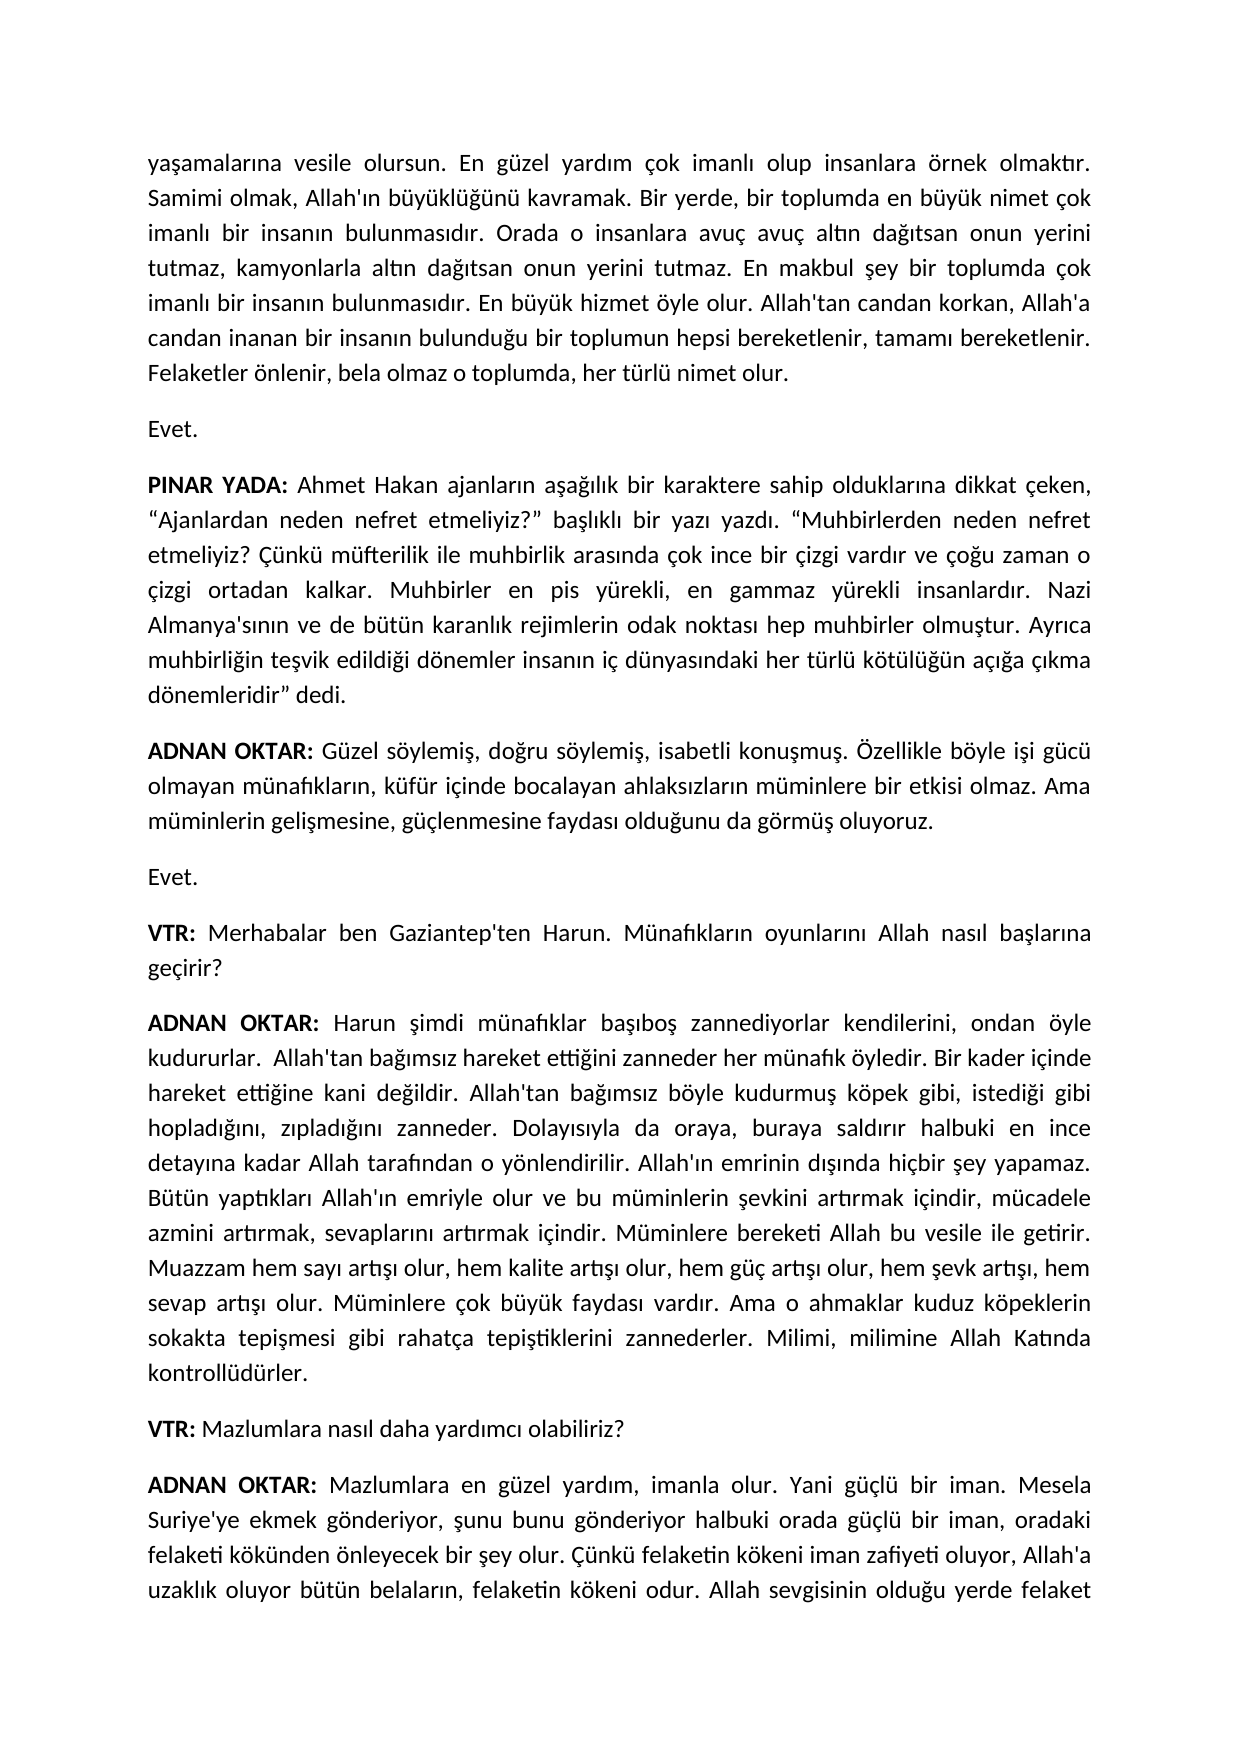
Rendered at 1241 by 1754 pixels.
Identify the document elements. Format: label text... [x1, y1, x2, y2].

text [148, 148, 1093, 388]
text PINAR YADA: Ahmet Hakan ajanların aşağılık bir karaktere sahip olduklarına dikkat çeken, “Ajanlardan neden nefret etmeliyiz?” başlıklı bir yazı yazdı. “Muhbirlerden neden nefret etmeliyiz? Çünkü müfterilik ile muhbirlik arasında çok ince bir çizgi vardır ve çoğu zaman o çizgi ortadan kalkar. Muhbirler en pis yürekli, en gammaz yürekli insanlardır. Nazi Almanya'sının ve de bütün karanlık rejimlerin odak noktası hep muhbirler olmuştur. Ayrıca muhbirliğin teşvik edildiği dönemler insanın iç dünyasındaki her türlü kötülüğün açığa çıkma dönemleridir” dedi. [148, 469, 1093, 710]
text ADNAN OKTAR: Harun şimdi münafıklar başıboş zannediyorlar kendilerini, ondan öyle kudururlar. Allah'tan bağımsız hareket ettiğini zanneder her münafık öyledir. Bir kader içinde hareket ettiğine kani değildir. Allah'tan bağımsız böyle kudurmuş köpek gibi, istediği gibi hopladığını, zıpladığını zanneder. Dolayısıyla da oraya, buraya saldırır halbuki en ince detayına kadar Allah tarafından o yönlendirilir. Allah'ın emrinin dışında hiçbir şey yapamaz. Bütün yaptıkları Allah'ın emriyle olur ve bu müminlerin şevkini artırmak içindir, mücadele azmini artırmak, sevaplarını artırmak içindir. Müminlere bereketi Allah bu vesile ile getirir. Muazzam hem sayı artışı olur, hem kalite artışı olur, hem güç artışı olur, hem şevk artışı, hem sevap artışı olur. Müminlere çok büyük faydası vardır. Ama o ahmaklar kuduz köpeklerin sokakta tepişmesi gibi rahatça tepiştiklerini zannederler. Milimi, milimine Allah Katında kontrollüdürler. [148, 1008, 1093, 1388]
text VTR: Merhabalar ben Gaziantep'ten Harun. Münafıkların oyunlarını Allah nasıl başlarına geçirir? [148, 917, 1093, 982]
text ADNAN OKTAR: Güzel söylemiş, doğru söylemiş, isabetli konuşmuş. Özellikle böyle işi gücü olmayan münafıkların, küfür içinde bocalayan ahlaksızların müminlere bir etkisi olmaz. Ama müminlerin gelişmesine, güçlenmesine faydası olduğunu da görmüş oluyoruz. [148, 735, 1093, 836]
text VTR: Mazlumlara nasıl daha yardımcı olabiliriz? [148, 1413, 1093, 1444]
text Evet. [148, 413, 1093, 444]
text Evet. [148, 861, 1093, 891]
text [148, 1469, 1093, 1605]
